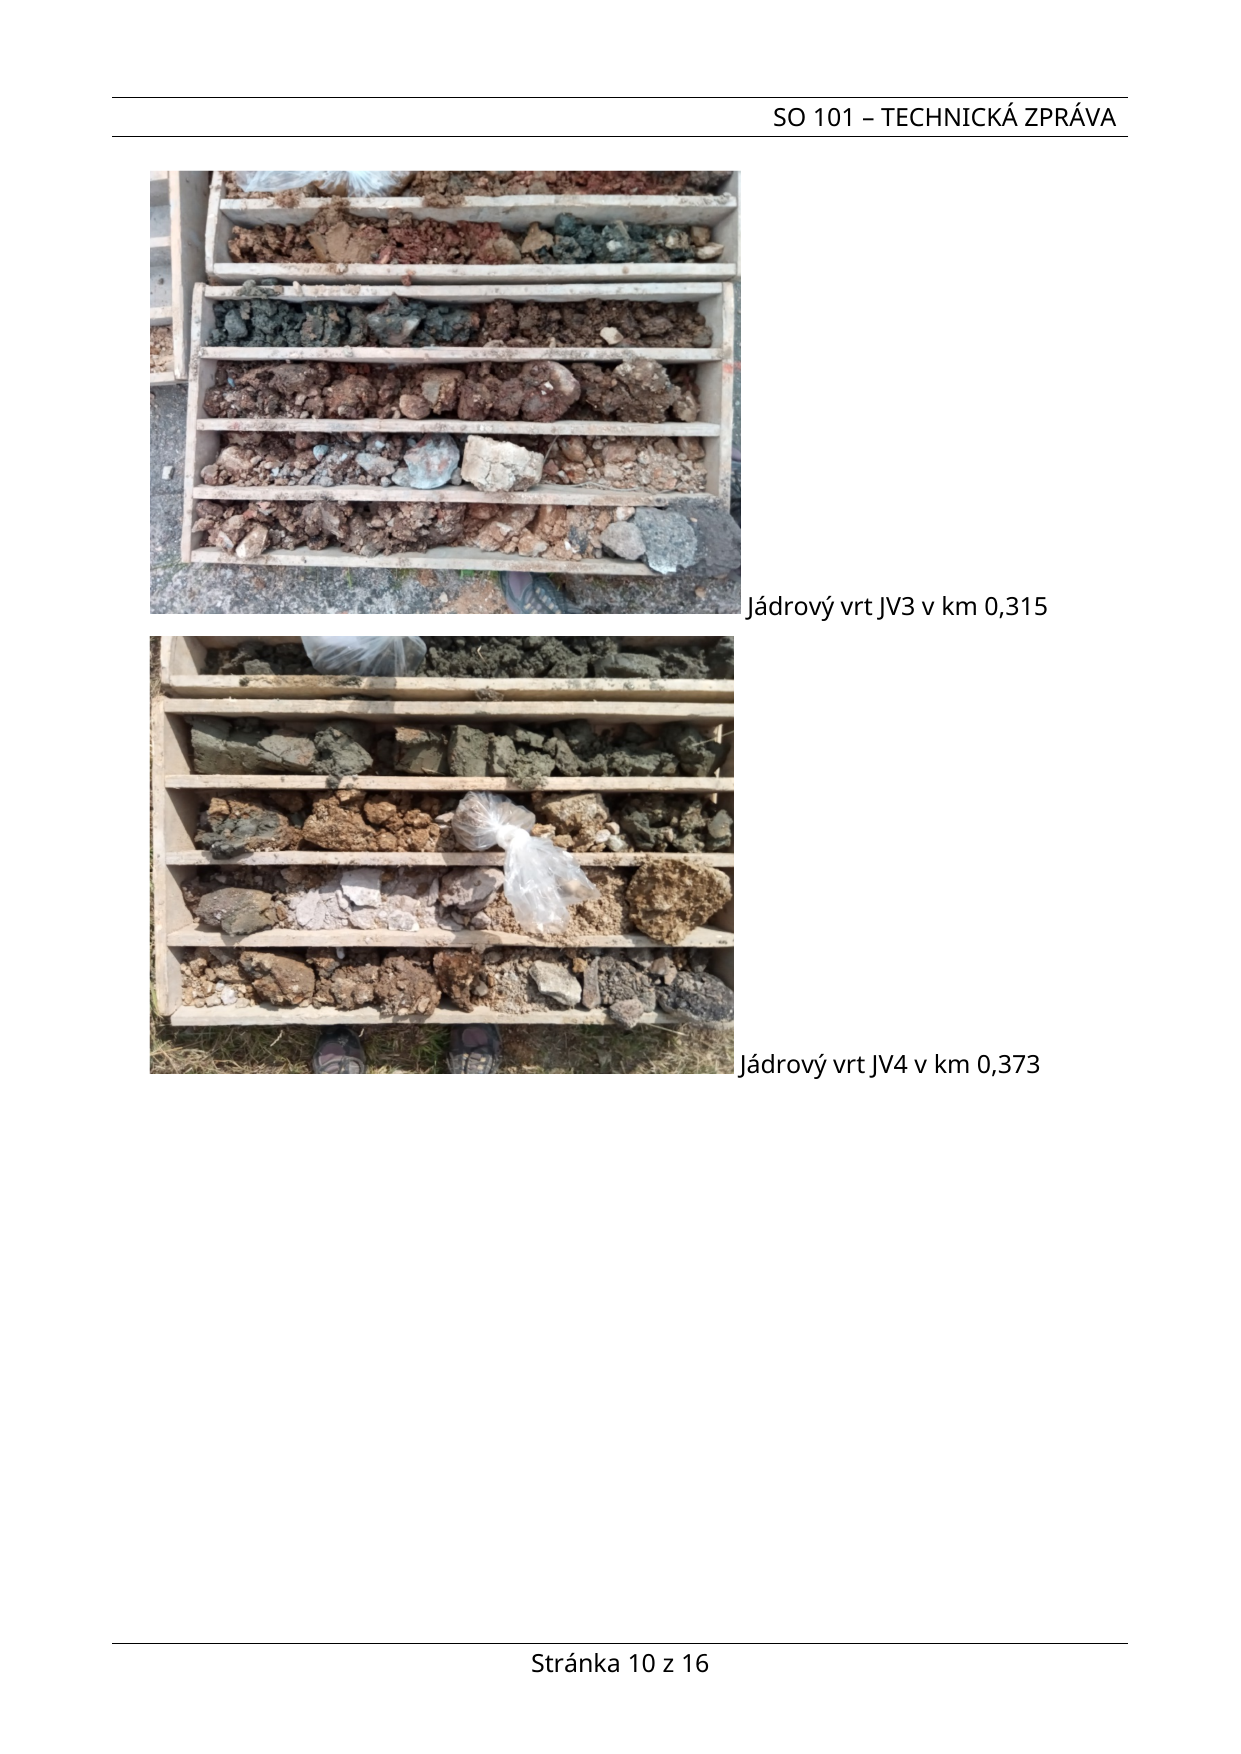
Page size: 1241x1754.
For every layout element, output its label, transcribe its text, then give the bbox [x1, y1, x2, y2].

picture [150, 636, 734, 1074]
picture [150, 171, 740, 614]
